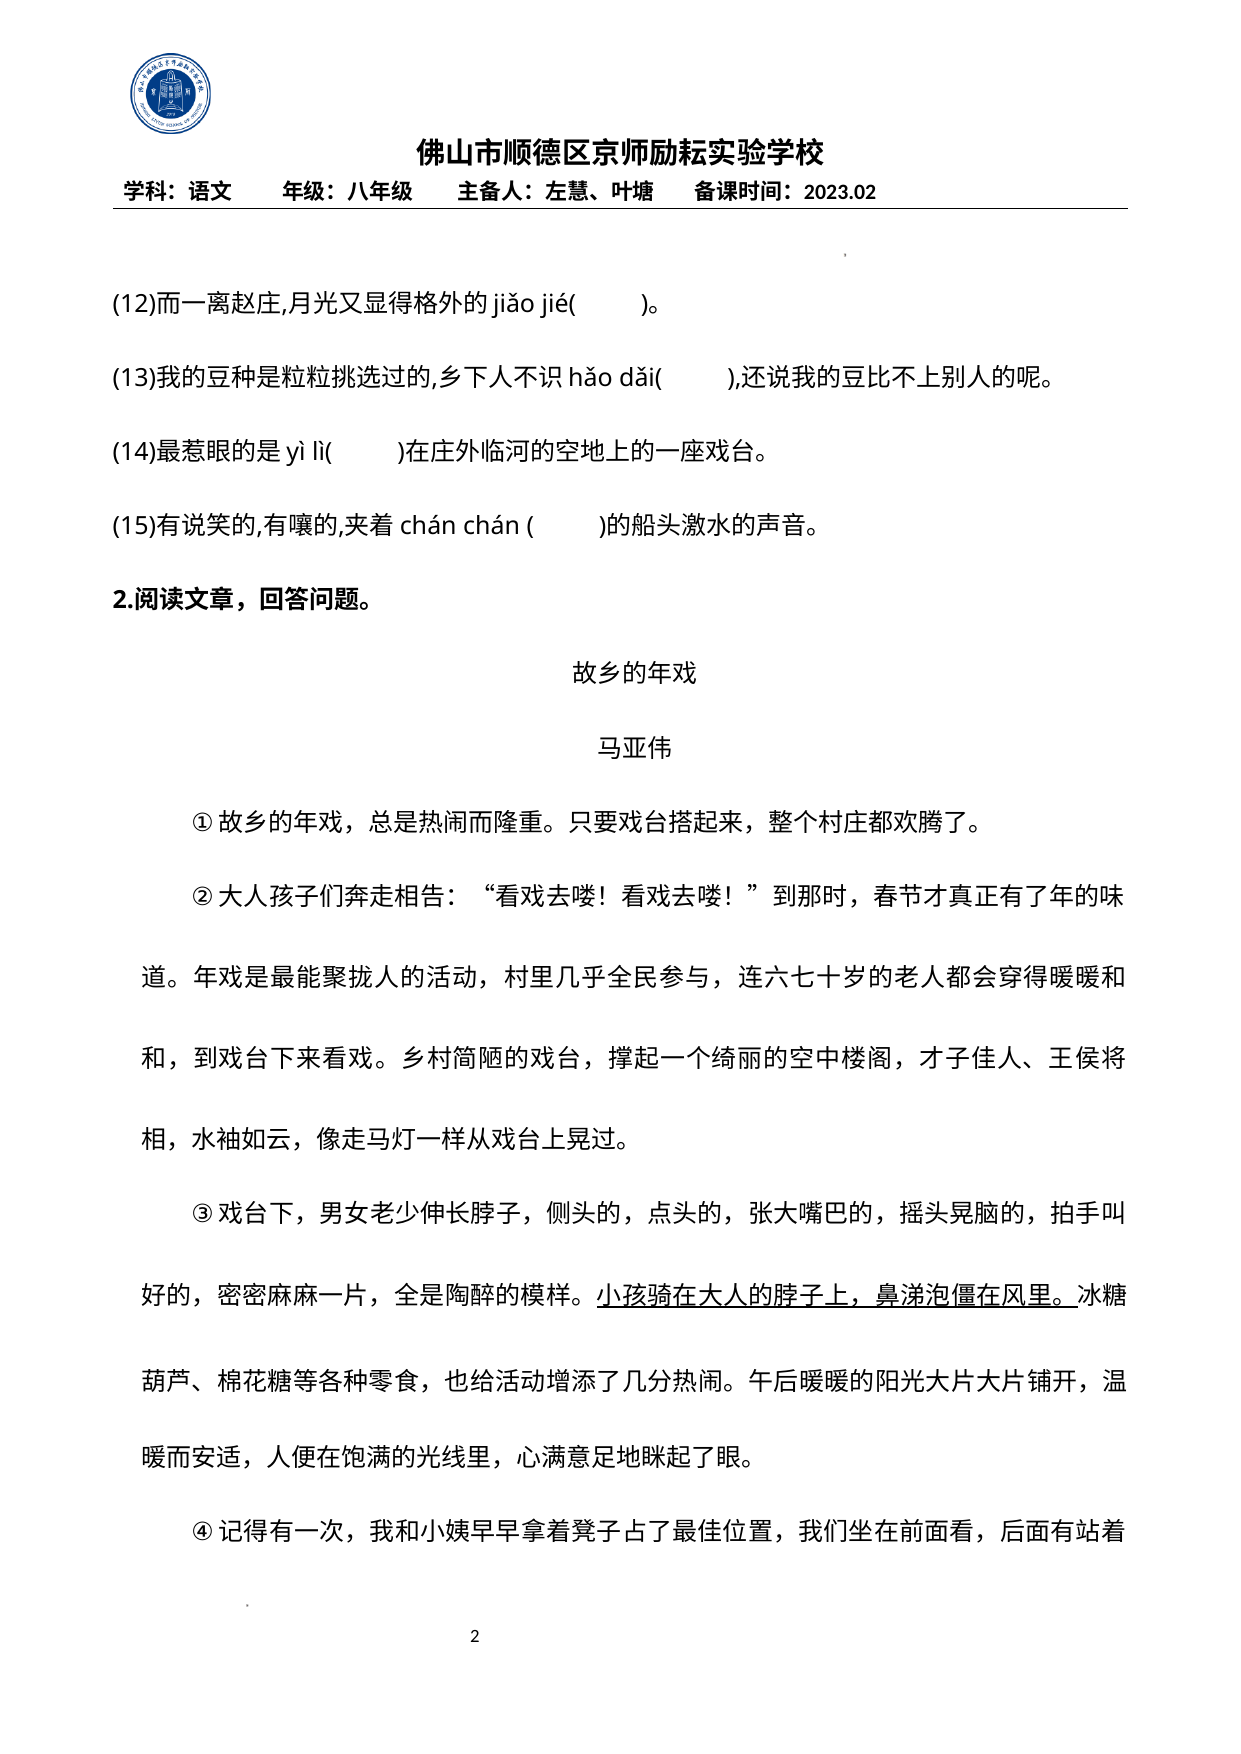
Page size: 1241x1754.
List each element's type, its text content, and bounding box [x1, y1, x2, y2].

picture [130, 53, 211, 134]
text (14)最惹眼的是yì lì( )在庄外临河的空地上的一座戏台。 [112, 417, 1128, 482]
text ①故乡的年戏，总是热闹而隆重。只要戏台搭起来，整个村庄都欢腾了。 [141, 788, 1128, 853]
text 马亚伟 [141, 714, 1128, 779]
text 2.阅读文章，回答问题。 [112, 566, 1128, 631]
text ③戏台下，男女老少伸长脖子，侧头的，点头的，张大嘴巴的，摇头晃脑的，拍手叫好的，密密麻麻一片，全是陶醉的模样。小孩骑在大人的脖子上，鼻涕泡僵在风里。冰糖葫芦、棉花糖等各种零食，也给活动增添了几分热闹。午后暖暖的阳光大片大片铺开，温暖而安适，人便在饱满的光线里，心满意足地眯起了眼。 [141, 1179, 1128, 1488]
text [141, 1497, 1128, 1562]
text (13)我的豆种是粒粒挑选过的,乡下人不识hǎo dǎi( ),还说我的豆比不上别人的呢。 [112, 343, 1128, 408]
text (12)而一离赵庄,月光又显得格外的jiǎo jié( )。 [112, 269, 1128, 334]
text ②大人孩子们奔走相告：“看戏去喽！看戏去喽！”到那时，春节才真正有了年的味道。年戏是最能聚拢人的活动，村里几乎全民参与，连六七十岁的老人都会穿得暖暖和和，到戏台下来看戏。乡村简陋的戏台，撑起一个绮丽的空中楼阁，才子佳人、王侯将相，水袖如云，像走马灯一样从戏台上晃过。 [141, 862, 1128, 1171]
text (15)有说笑的,有嚷的,夹着chán chán ( )的船头激水的声音。 [112, 491, 1128, 556]
text 故乡的年戏 [141, 639, 1128, 704]
